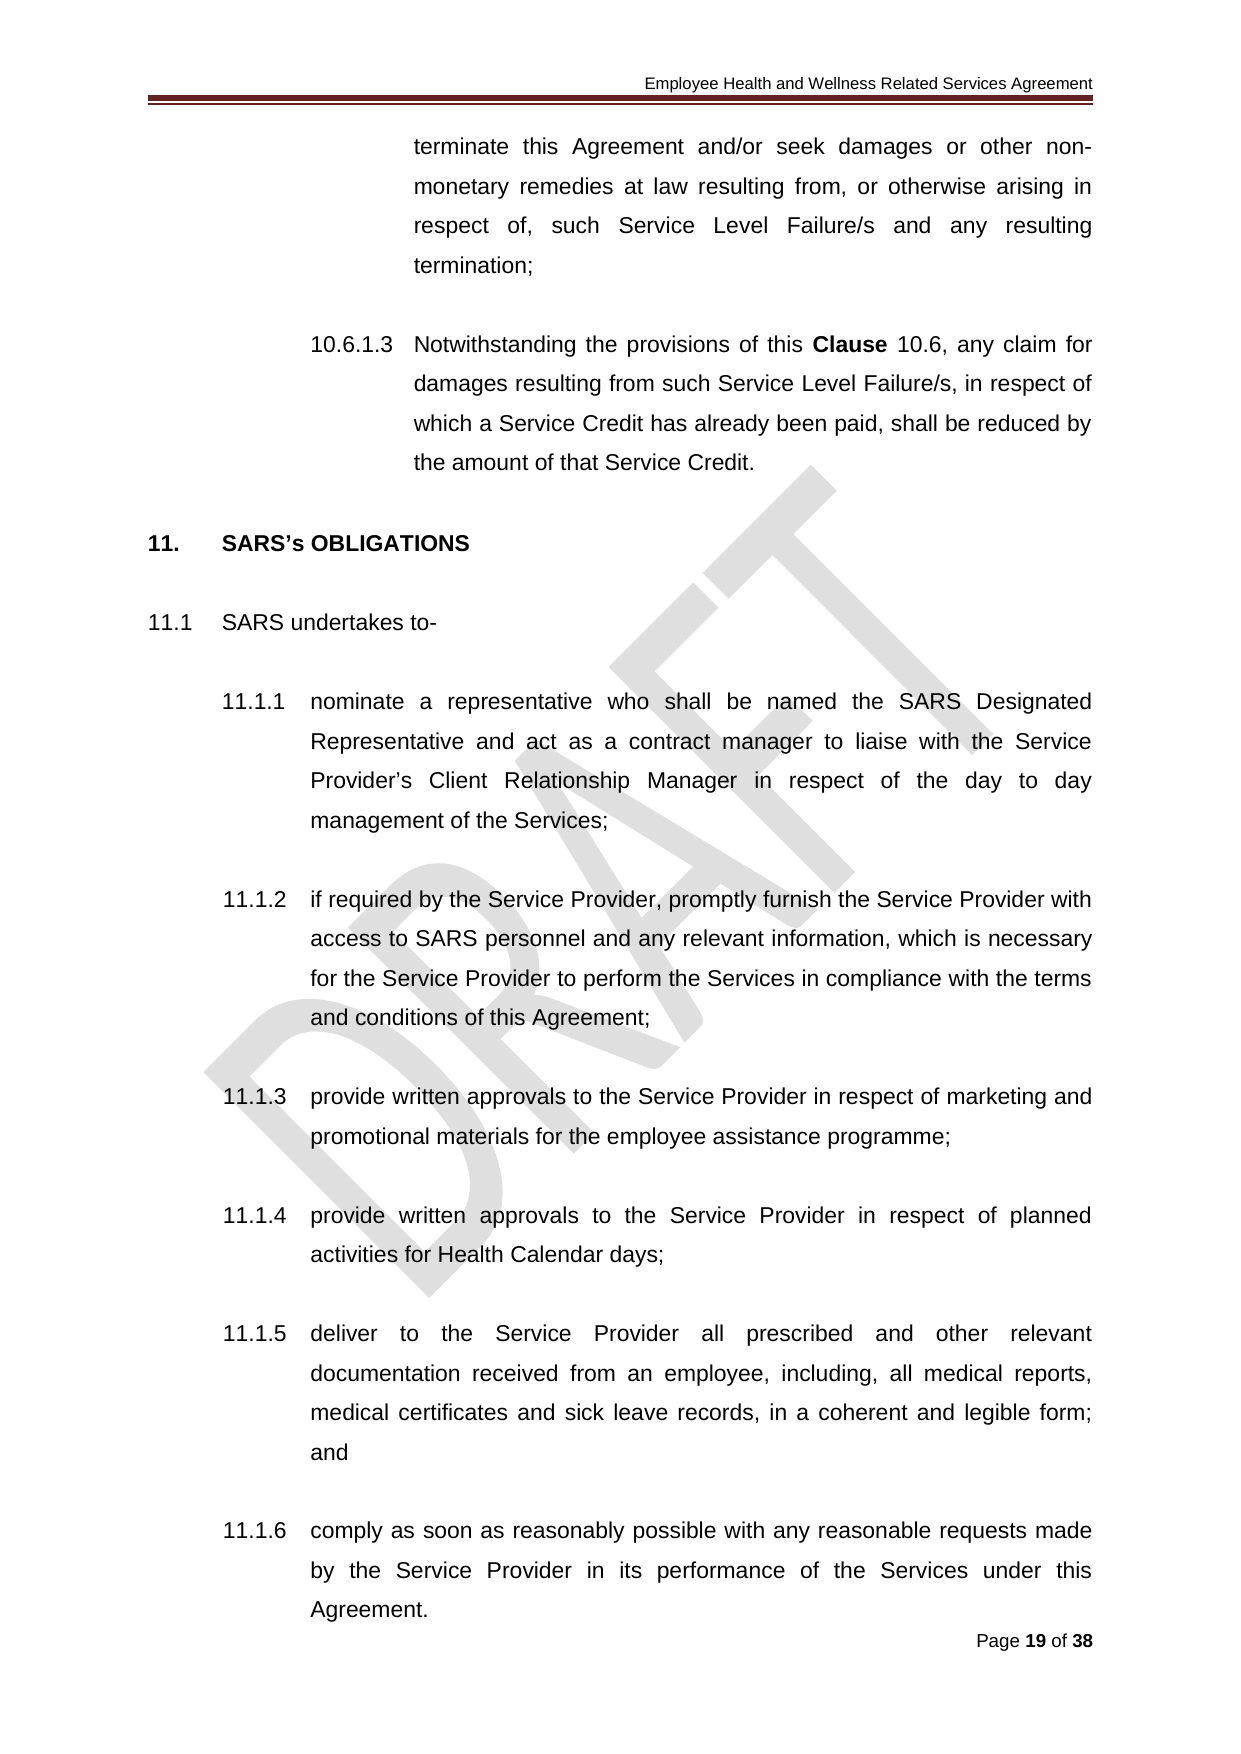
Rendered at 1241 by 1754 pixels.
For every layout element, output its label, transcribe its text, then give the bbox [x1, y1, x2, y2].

list SARS’s OBLIGATIONS [148, 530, 1093, 557]
list nominate a representative who shall be named the SARS Designated Representative and act as a contract manager to liaise with the Service Provider’s Client Relationship Manager in respect of the day to day management of the Services; [222, 688, 1093, 833]
list provide written approvals to the Service Provider in respect of planned activities for Health Calendar days; [223, 1202, 1093, 1267]
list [310, 133, 1093, 278]
list SARS undertakes to- [148, 609, 1093, 636]
list if required by the Service Provider, promptly furnish the Service Provider with access to SARS personnel and any relevant information, which is necessary for the Service Provider to perform the Services in compliance with the terms and conditions of this Agreement; [223, 886, 1093, 1031]
list provide written approvals to the Service Provider in respect of marketing and promotional materials for the employee assistance programme; [223, 1083, 1093, 1149]
list deliver to the Service Provider all prescribed and other relevant documentation received from an employee, including, all medical reports, medical certificates and sick leave records, in a coherent and legible form; and [223, 1320, 1093, 1465]
list comply as soon as reasonably possible with any reasonable requests made by the Service Provider in its performance of the Services under this Agreement. [223, 1517, 1093, 1623]
list Notwithstanding the provisions of this Clause 10.6, any claim for damages resulting from such Service Level Failure/s, in respect of which a Service Credit has already been paid, shall be reduced by the amount of that Service Credit. [310, 331, 1093, 475]
